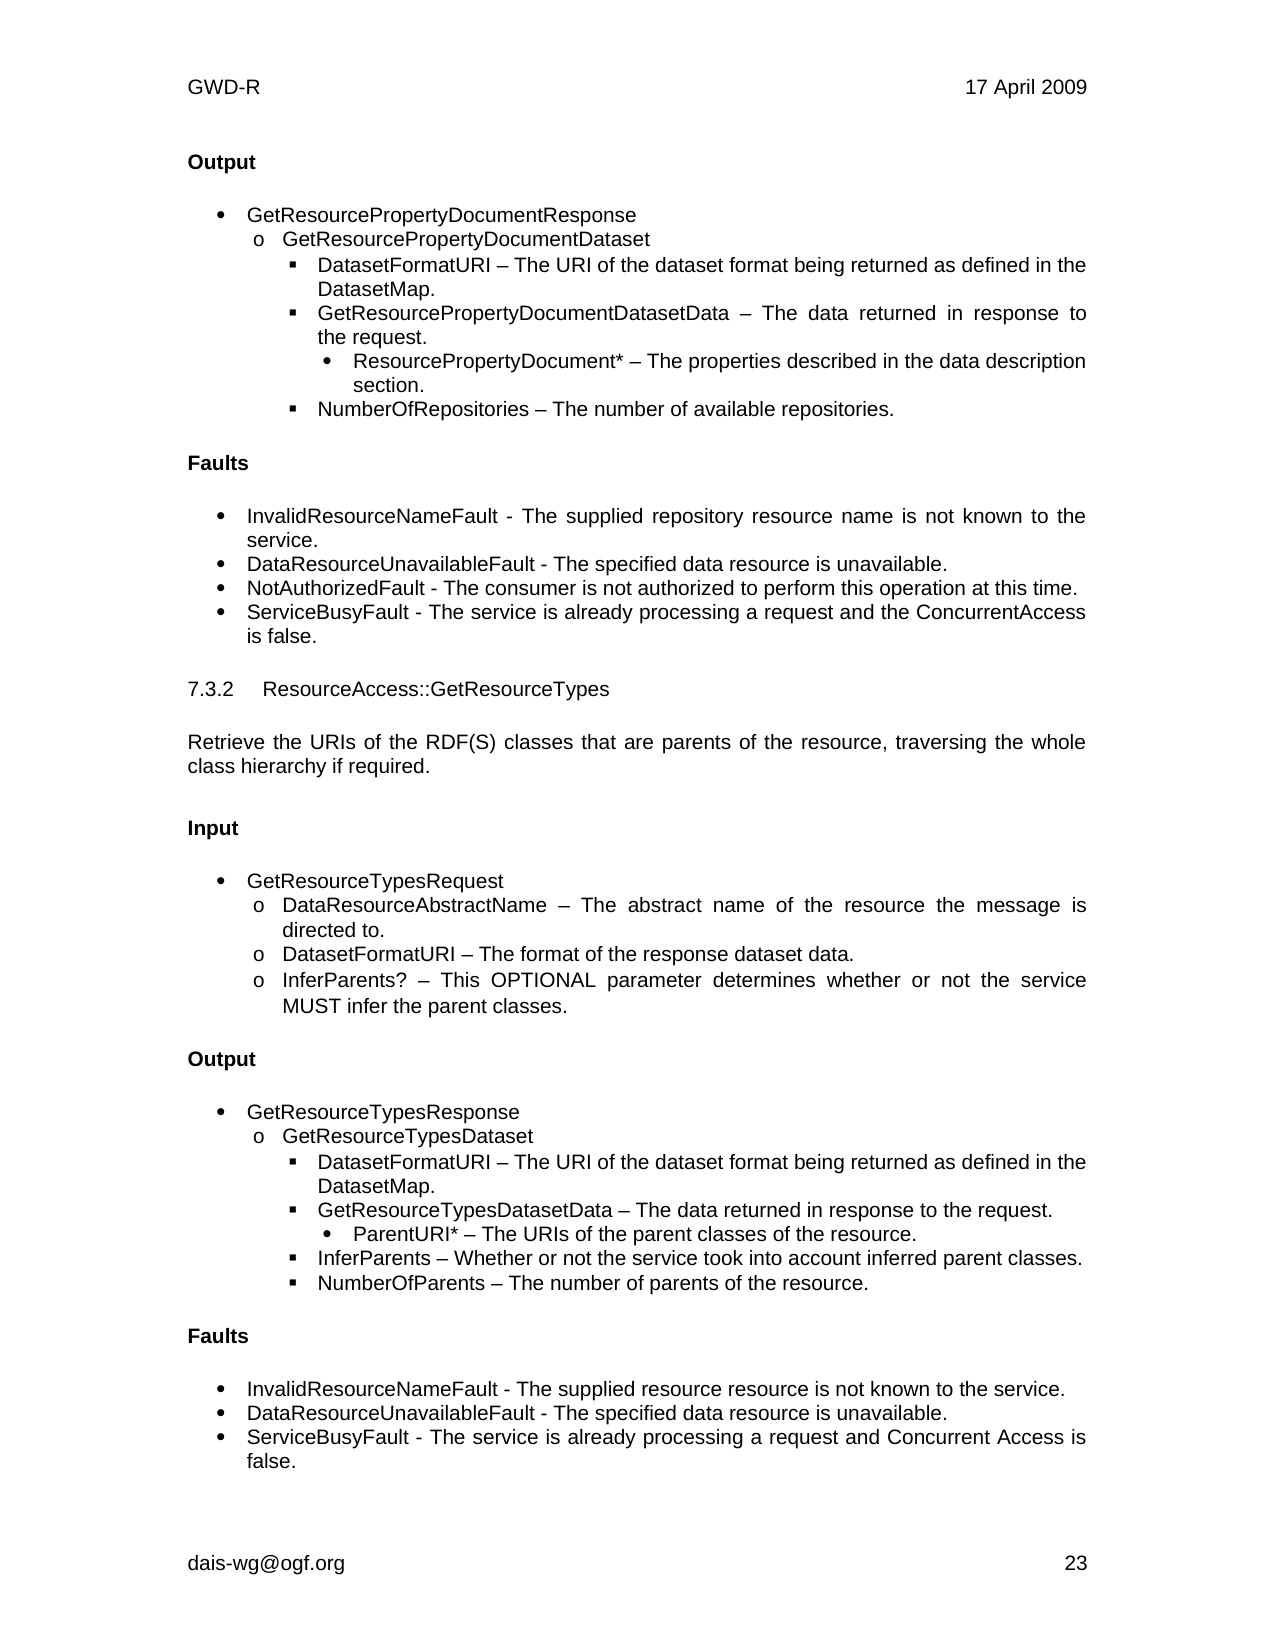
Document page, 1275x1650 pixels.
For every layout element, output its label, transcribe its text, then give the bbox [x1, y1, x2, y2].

list InferParents? – This OPTIONAL parameter determines whether or not the service MUST infer the parent classes. [252, 968, 1087, 1018]
list GetResourceTypesRequest [217, 868, 1087, 892]
list GetResourcePropertyDocumentResponse [217, 203, 1087, 227]
list GetResourceTypesDatasetData – The data returned in response to the request. [288, 1198, 1087, 1222]
list DataResourceAbstractName – The abstract name of the resource the message is directed to. [252, 892, 1087, 942]
title Faults [187, 1323, 1087, 1347]
list ParentURI* – The URIs of the parent classes of the resource. [323, 1222, 1087, 1246]
list DatasetFormatURI – The URI of the dataset format being returned as defined in the DatasetMap. [288, 253, 1087, 301]
list ResourcePropertyDocument* – The properties described in the data description section. [323, 349, 1087, 397]
title Faults [187, 450, 1087, 474]
list DataResourceUnavailableFault - The specified data resource is unavailable. [217, 551, 1087, 576]
text Retrieve the URIs of the RDF(S) classes that are parents of the resource, traversing the whole class hierarchy if required. [187, 730, 1087, 778]
title Output [187, 1047, 1087, 1071]
title Output [187, 150, 1087, 174]
list DatasetFormatURI – The URI of the dataset format being returned as defined in the DatasetMap. [288, 1150, 1087, 1198]
list GetResourceTypesResponse [217, 1100, 1087, 1124]
subtitle ResourceAccess::GetResourceTypes [187, 677, 1087, 701]
list InferParents – Whether or not the service took into account inferred parent classes. [288, 1246, 1087, 1270]
list NumberOfRepositories – The number of available repositories. [288, 397, 1087, 421]
list InvalidResourceNameFault - The supplied resource resource is not known to the service. [217, 1377, 1087, 1401]
list ServiceBusyFault - The service is already processing a request and Concurrent Access is false. [217, 1425, 1087, 1473]
list DataResourceUnavailableFault - The specified data resource is unavailable. [217, 1401, 1087, 1425]
list DatasetFormatURI – The format of the response dataset data. [252, 942, 1087, 968]
list NotAuthorizedFault - The consumer is not authorized to perform this operation at this time. [217, 576, 1087, 599]
list NumberOfParents – The number of parents of the resource. [288, 1270, 1087, 1294]
list GetResourcePropertyDocumentDataset [252, 227, 1087, 253]
title Input [187, 815, 1087, 839]
list GetResourceTypesDataset [252, 1124, 1087, 1150]
list ServiceBusyFault - The service is already processing a request and the ConcurrentAccess is false. [217, 599, 1087, 648]
list GetResourcePropertyDocumentDatasetData – The data returned in response to the request. [288, 301, 1087, 349]
list InvalidResourceNameFault - The supplied repository resource name is not known to the service. [217, 503, 1087, 551]
